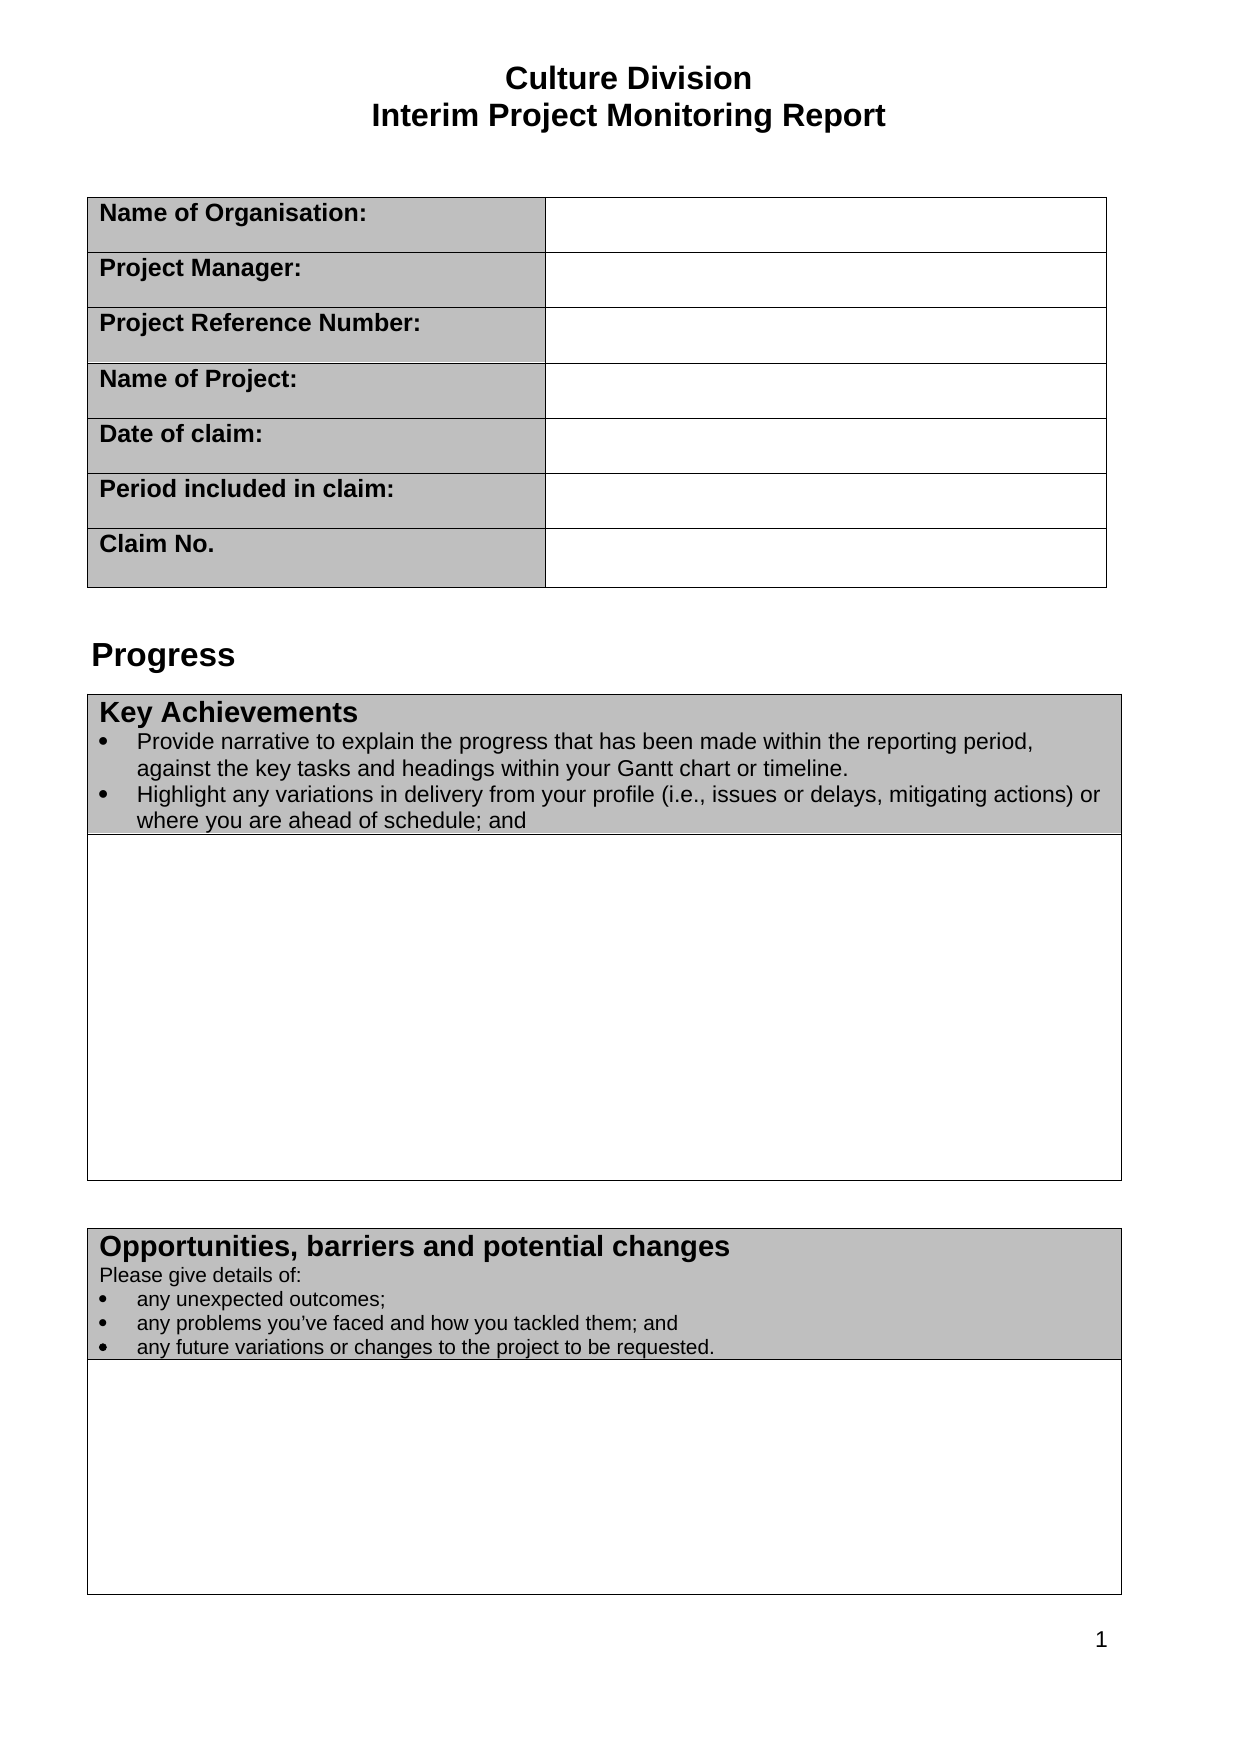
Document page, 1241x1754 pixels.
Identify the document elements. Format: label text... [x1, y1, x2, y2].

table_cell Project Manager: [88, 253, 545, 307]
table_cell [546, 253, 1106, 307]
table_cell Date of claim: [88, 419, 545, 473]
table_cell Period included in claim: [88, 474, 545, 528]
table_cell Name of Project: [88, 364, 545, 418]
table_cell [88, 1360, 1121, 1594]
text Progress [91, 635, 1107, 674]
table_cell [546, 364, 1106, 418]
table_cell [546, 474, 1106, 528]
table_cell [88, 835, 1121, 1179]
table_cell [546, 529, 1106, 587]
table_header Key Achievements Provide narrative to explain the progress that has been made within the reporting period, against the key tasks and headings within your Gantt chart or timeline. Highlight any variations in delivery from your profile (i.e., issues or delays, mitigating actions) or where you are ahead of schedule; and [88, 695, 1121, 833]
table_cell Claim No. [88, 529, 545, 587]
table_header Name of Organisation: [88, 198, 545, 252]
table_cell [546, 308, 1106, 362]
table_header Opportunities, barriers and potential changes Please give details of: any unexpected outcomes; any problems you’ve faced and how you tackled them; and any future variations or changes to the project to be requested. [88, 1229, 1121, 1359]
table_cell [546, 419, 1106, 473]
table_header [546, 198, 1106, 252]
table_cell Project Reference Number: [88, 308, 545, 362]
